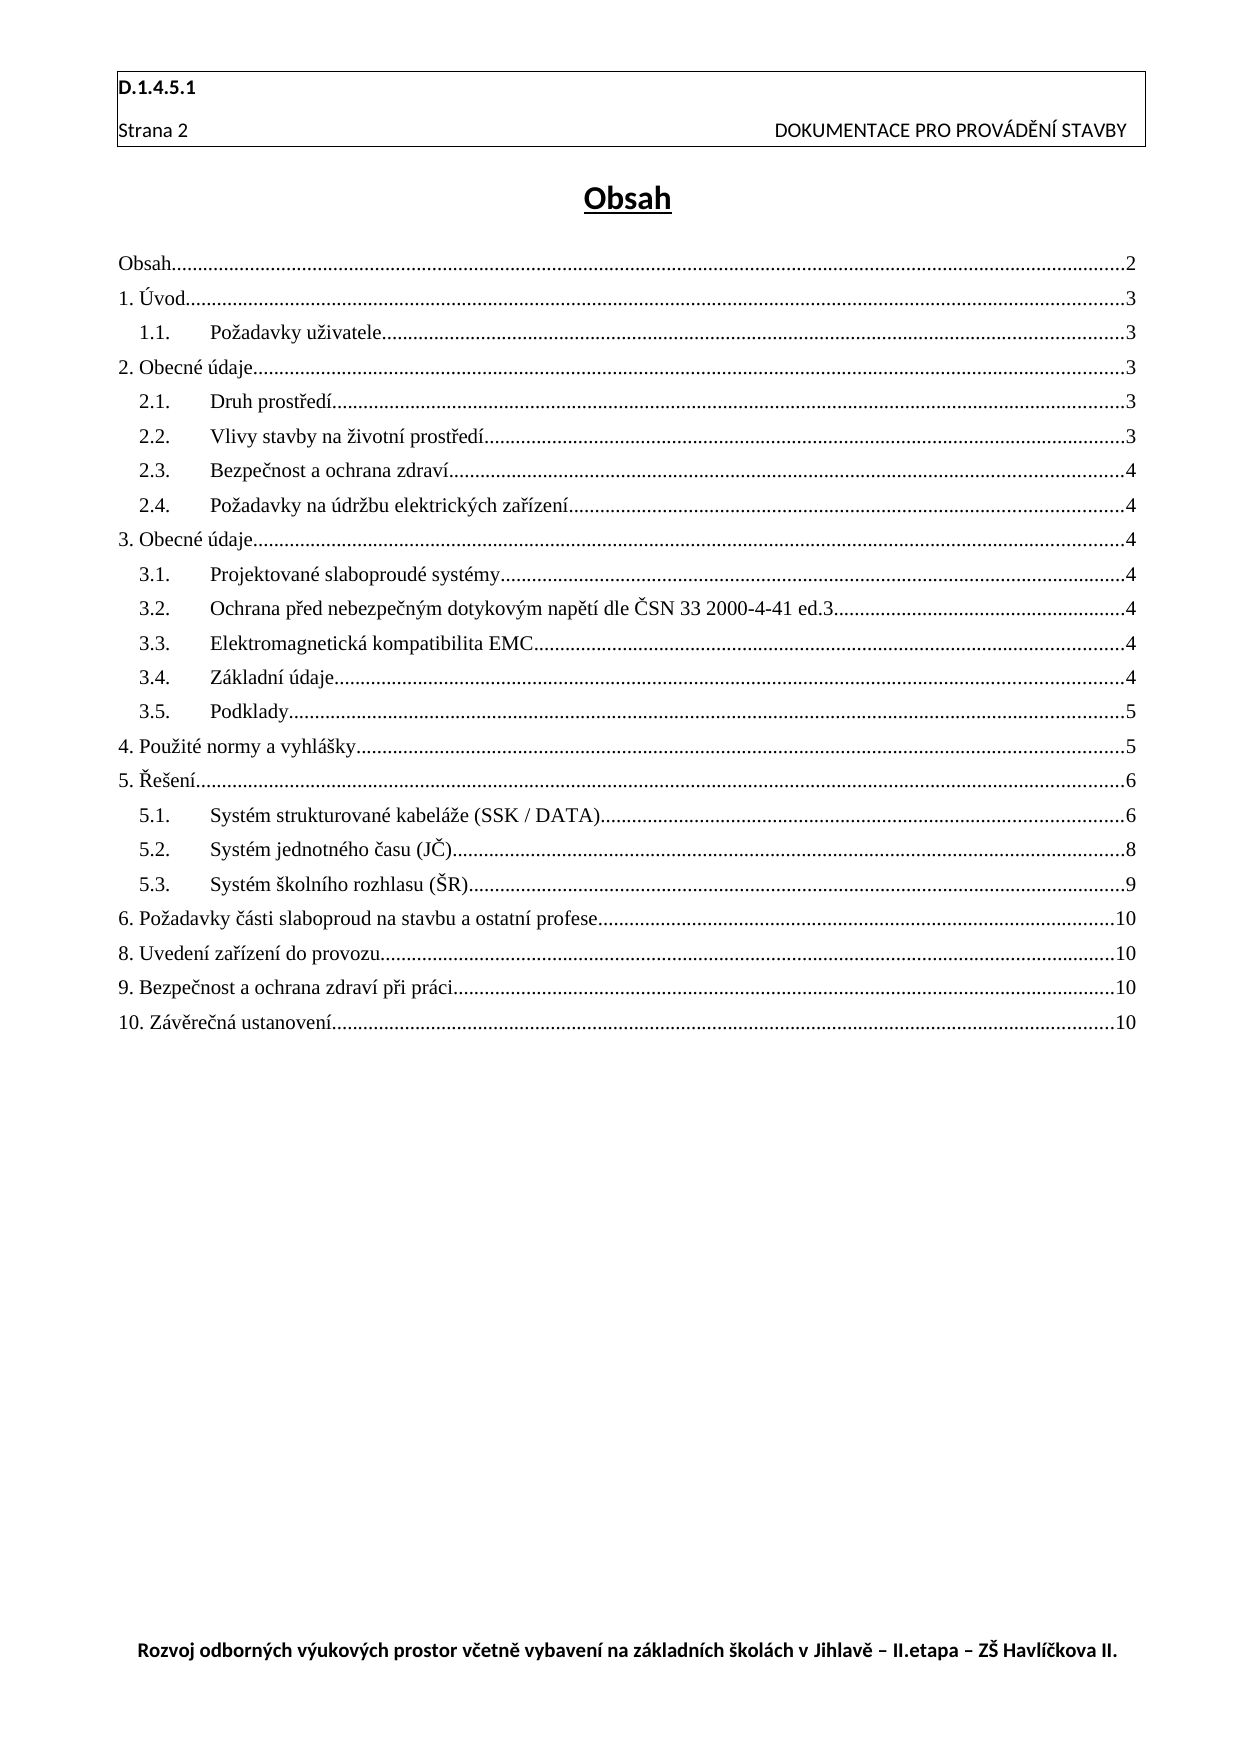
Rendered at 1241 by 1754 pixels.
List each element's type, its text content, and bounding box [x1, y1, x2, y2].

text 9. Bezpečnost a ochrana zdraví při práci 10 [118, 975, 1137, 999]
text 3.4. Základní údaje 4 [139, 665, 1137, 689]
text 2. Obecné údaje 3 [118, 354, 1137, 379]
text 3.5. Podklady 5 [139, 699, 1137, 723]
text 5. Řešení 6 [118, 768, 1137, 792]
text 6. Požadavky části slaboproud na stavbu a ostatní profese 10 [118, 906, 1137, 930]
title Obsah [118, 177, 1137, 218]
text 3.1. Projektované slaboproudé systémy 4 [139, 561, 1137, 586]
text 10. Závěrečná ustanovení 10 [118, 1010, 1137, 1034]
text 2.4. Požadavky na údržbu elektrických zařízení 4 [139, 492, 1137, 517]
text 3.3. Elektromagnetická kompatibilita EMC 4 [139, 630, 1137, 654]
text 2.1. Druh prostředí 3 [139, 389, 1137, 413]
text 1. Úvod 3 [118, 286, 1137, 310]
text 2.3. Bezpečnost a ochrana zdraví 4 [139, 458, 1137, 482]
text Obsah 2 [118, 251, 1137, 275]
text 1.1. Požadavky uživatele 3 [139, 320, 1137, 344]
text 5.3. Systém školního rozhlasu (ŠR) 9 [139, 872, 1137, 896]
text 5.2. Systém jednotného času (JČ) 8 [139, 837, 1137, 861]
text 2.2. Vlivy stavby na životní prostředí 3 [139, 423, 1137, 448]
text 3.2. Ochrana před nebezpečným dotykovým napětí dle ČSN 33 2000-4-41 ed.3 4 [139, 596, 1137, 620]
text 8. Uvedení zařízení do provozu 10 [118, 941, 1137, 965]
text 5.1. Systém strukturované kabeláže (SSK / DATA) 6 [139, 803, 1137, 827]
text 4. Použité normy a vyhlášky 5 [118, 734, 1137, 758]
text 3. Obecné údaje 4 [118, 527, 1137, 551]
